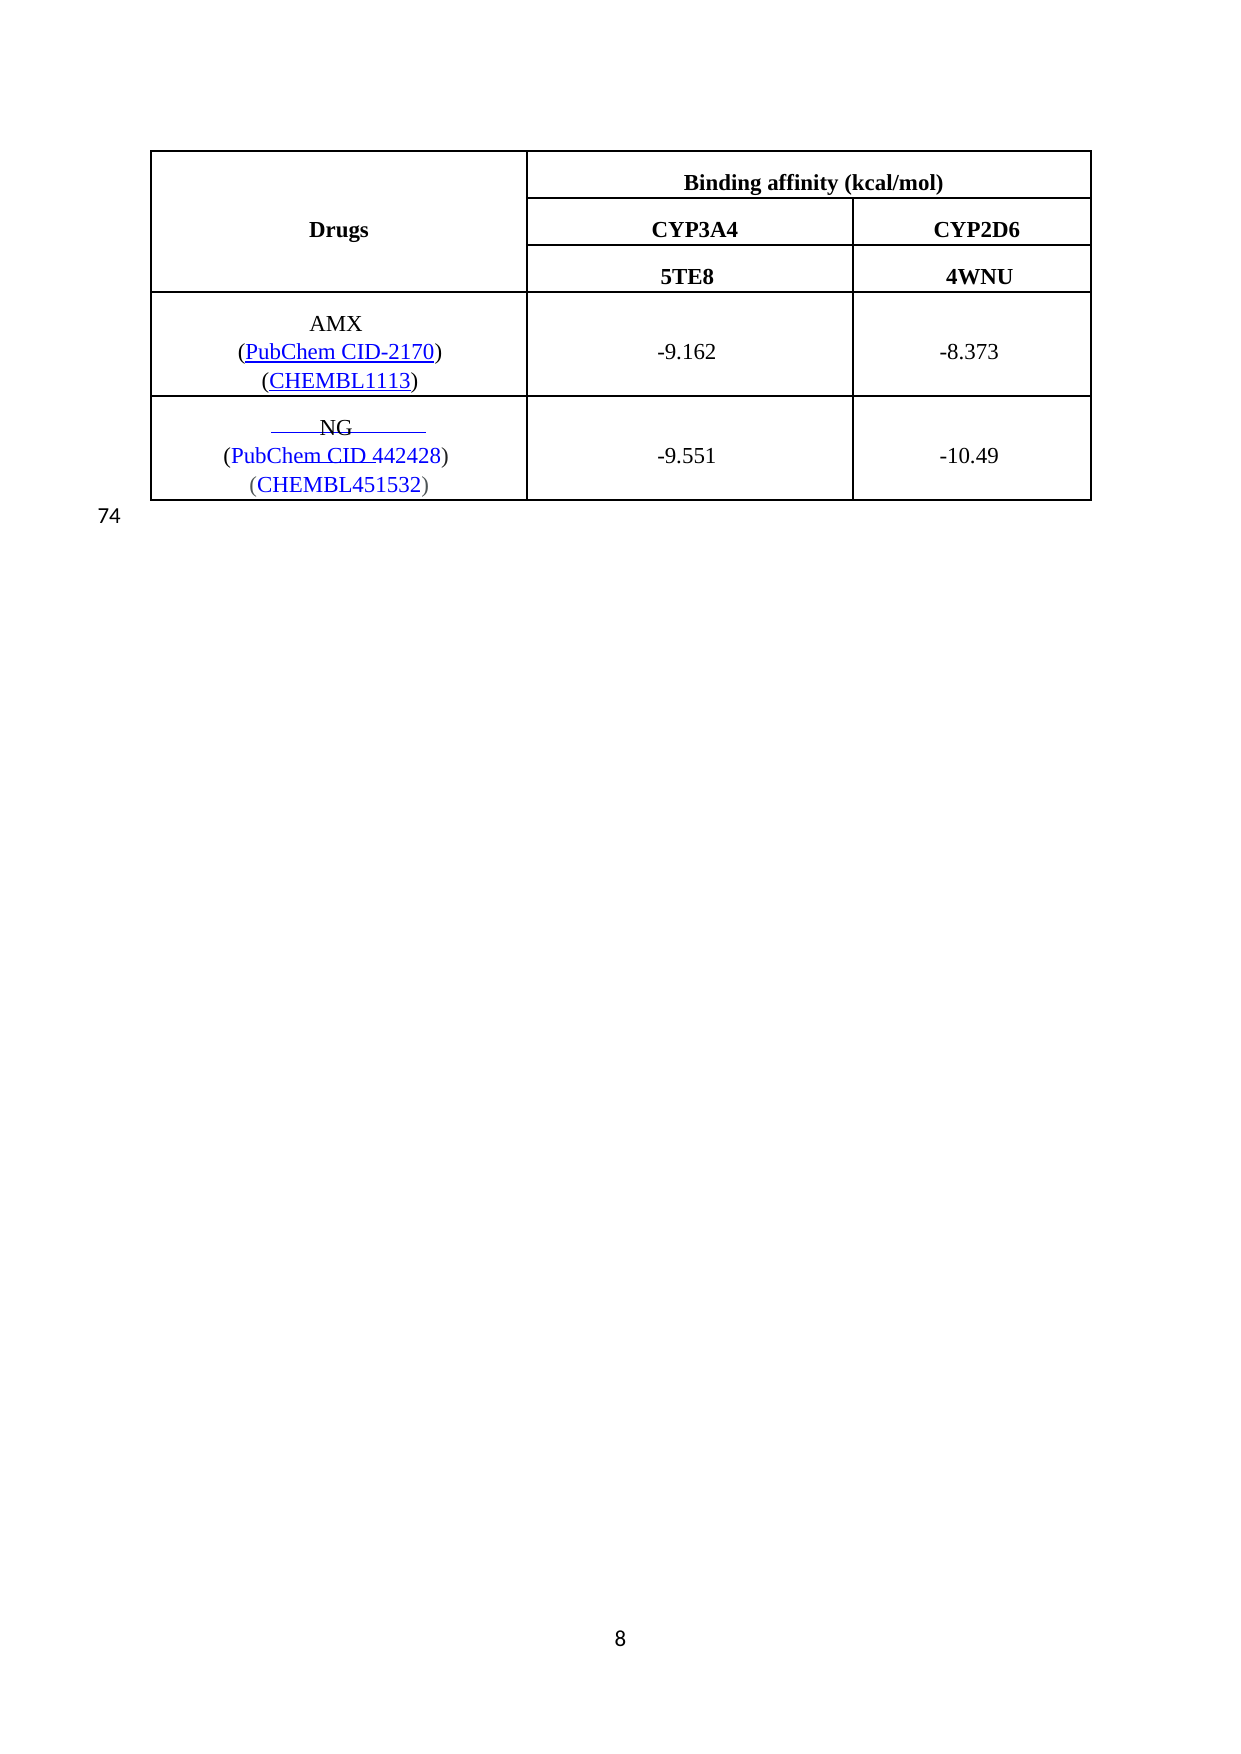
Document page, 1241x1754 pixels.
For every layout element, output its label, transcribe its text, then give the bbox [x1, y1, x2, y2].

table_cell NG (PubChem CID 442428) (CHEMBL451532) [152, 397, 526, 499]
table_cell -10.49 [854, 397, 1090, 499]
table_cell CYP3A4 [528, 199, 852, 244]
table_cell 4WNU [854, 246, 1090, 291]
table_cell CYP2D6 [854, 199, 1090, 244]
table_cell -9.162 [528, 293, 852, 395]
table_cell -9.551 [528, 397, 852, 499]
table_cell 5TE8 [528, 246, 852, 291]
table_header Drugs [152, 152, 526, 291]
table_cell -8.373 [854, 293, 1090, 395]
table_header Binding affinity (kcal/mol) [528, 152, 1090, 197]
table_cell AMX (PubChem CID-2170) (CHEMBL1113) [152, 293, 526, 395]
